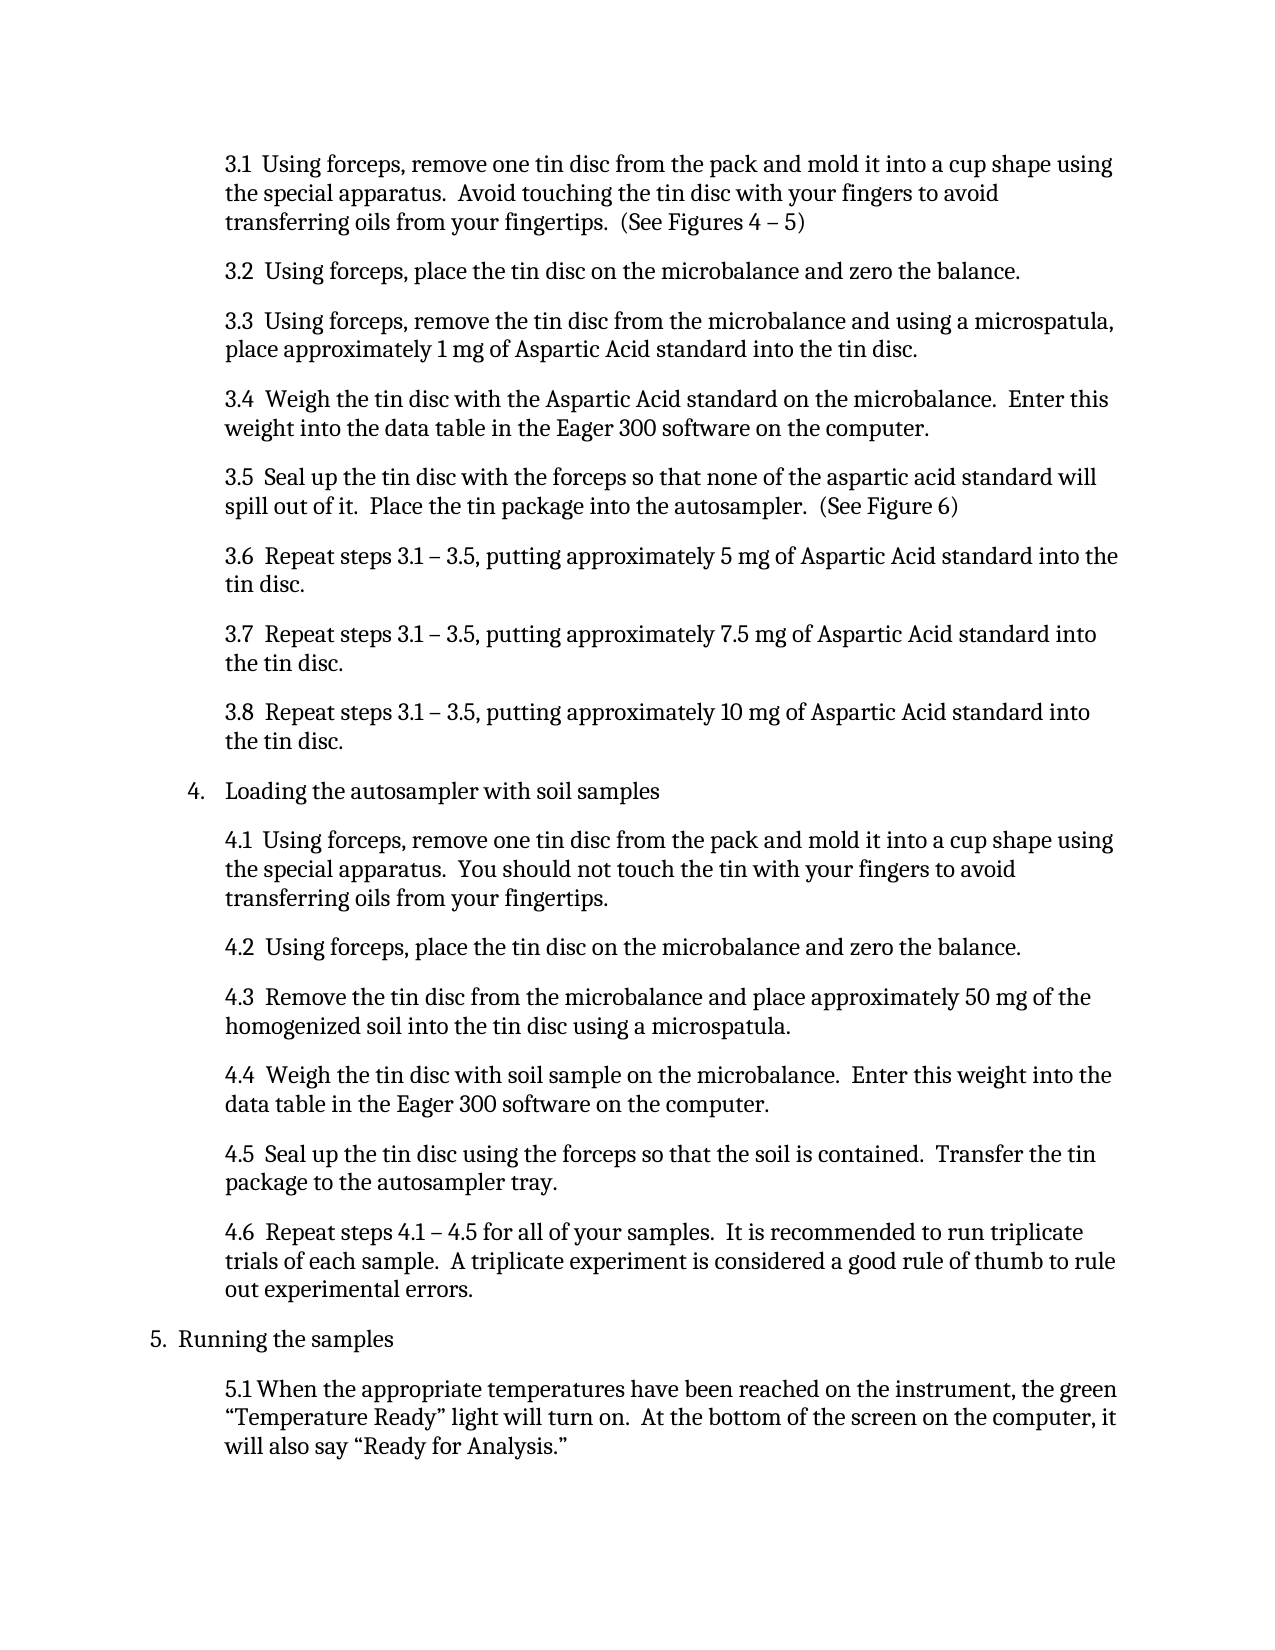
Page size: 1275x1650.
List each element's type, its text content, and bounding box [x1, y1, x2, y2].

text 3.5 Seal up the tin disc with the forceps so that none of the aspartic acid standard will spill out of it. Place the tin package into the autosampler. (See Figure 6) [225, 463, 1125, 521]
text 4.6 Repeat steps 4.1 – 4.5 for all of your samples. It is recommended to run triplicate trials of each sample. A triplicate experiment is considered a good rule of thumb to rule out experimental errors. [225, 1218, 1125, 1304]
text 5.1 When the appropriate temperatures have been reached on the instrument, the green “Temperature Ready” light will turn on. At the bottom of the screen on the computer, it will also say “Ready for Analysis.” [225, 1374, 1125, 1461]
list Loading the autosampler with soil samples [187, 777, 1125, 805]
text 3.3 Using forceps, remove the tin disc from the microbalance and using a microspatula, place approximately 1 mg of Aspartic Acid standard into the tin disc. [225, 307, 1125, 364]
text 3.6 Repeat steps 3.1 – 3.5, putting approximately 5 mg of Aspartic Acid standard into the tin disc. [225, 542, 1125, 599]
text 4.1 Using forceps, remove one tin disc from the pack and mold it into a cup shape using the special apparatus. You should not touch the tin with your fingers to avoid transferring oils from your fingertips. [225, 826, 1125, 912]
text 4.5 Seal up the tin disc using the forceps so that the soil is contained. Transfer the tin package to the autosampler tray. [225, 1139, 1125, 1197]
text 3.1 Using forceps, remove one tin disc from the pack and mold it into a cup shape using the special apparatus. Avoid touching the tin disc with your fingers to avoid transferring oils from your fingertips. (See Figures 4 – 5) [225, 150, 1125, 236]
text 4.4 Weigh the tin disc with soil sample on the microbalance. Enter this weight into the data table in the Eager 300 software on the computer. [225, 1061, 1125, 1119]
text 4.3 Remove the tin disc from the microbalance and place approximately 50 mg of the homogenized soil into the tin disc using a microspatula. [225, 983, 1125, 1040]
text 3.2 Using forceps, place the tin disc on the microbalance and zero the balance. [225, 257, 1125, 286]
text 3.4 Weigh the tin disc with the Aspartic Acid standard on the microbalance. Enter this weight into the data table in the Eager 300 software on the computer. [225, 385, 1125, 442]
text 4.2 Using forceps, place the tin disc on the microbalance and zero the balance. [225, 933, 1125, 962]
text 3.8 Repeat steps 3.1 – 3.5, putting approximately 10 mg of Aspartic Acid standard into the tin disc. [225, 698, 1125, 756]
text 3.7 Repeat steps 3.1 – 3.5, putting approximately 7.5 mg of Aspartic Acid standard into the tin disc. [225, 620, 1125, 677]
text 5. Running the samples [150, 1325, 1125, 1354]
